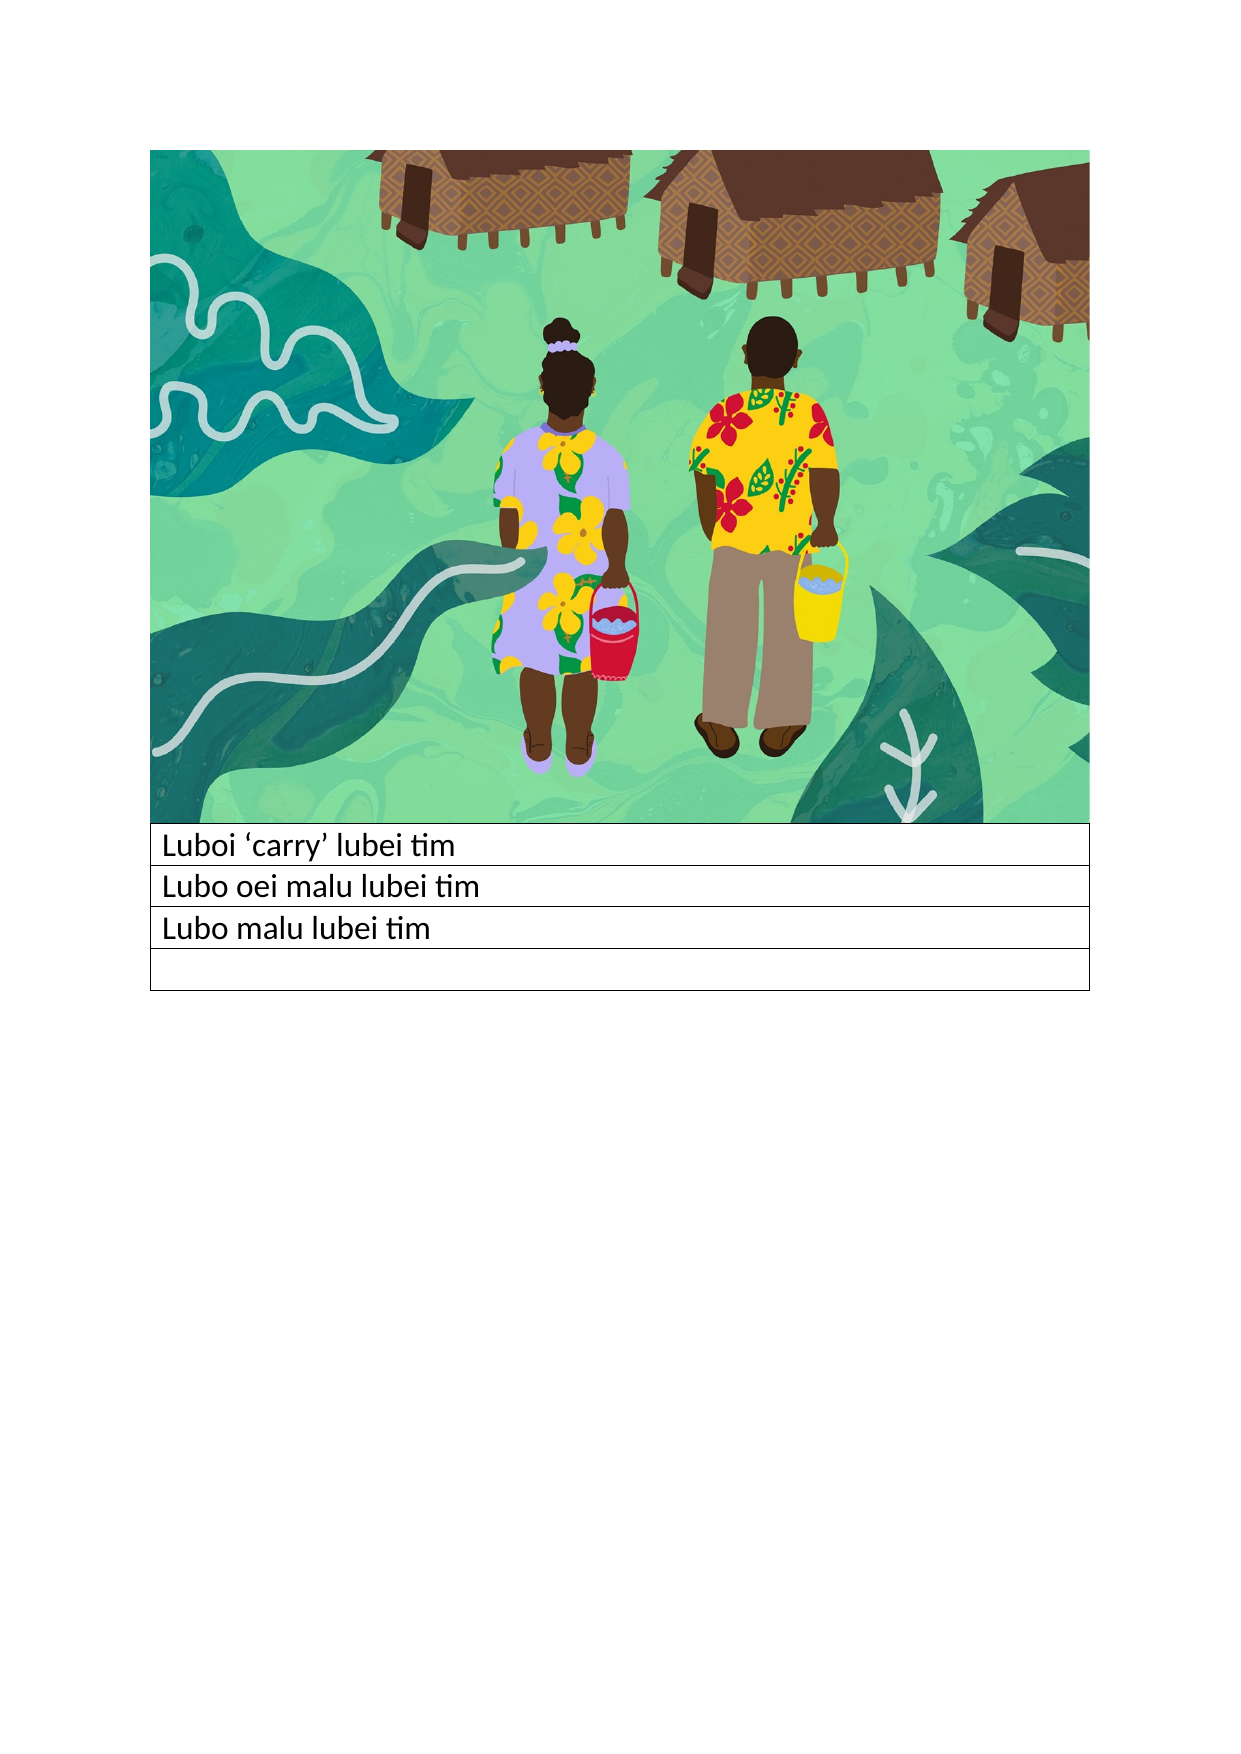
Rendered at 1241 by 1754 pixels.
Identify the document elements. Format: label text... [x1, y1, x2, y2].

picture [150, 150, 1090, 823]
table_cell Lubo oei malu lubei tim [151, 866, 1089, 906]
table_header Luboi ‘carry’ lubei tim [151, 824, 1089, 864]
table_cell [151, 949, 1089, 990]
table_cell Lubo malu lubei tim [151, 907, 1089, 948]
